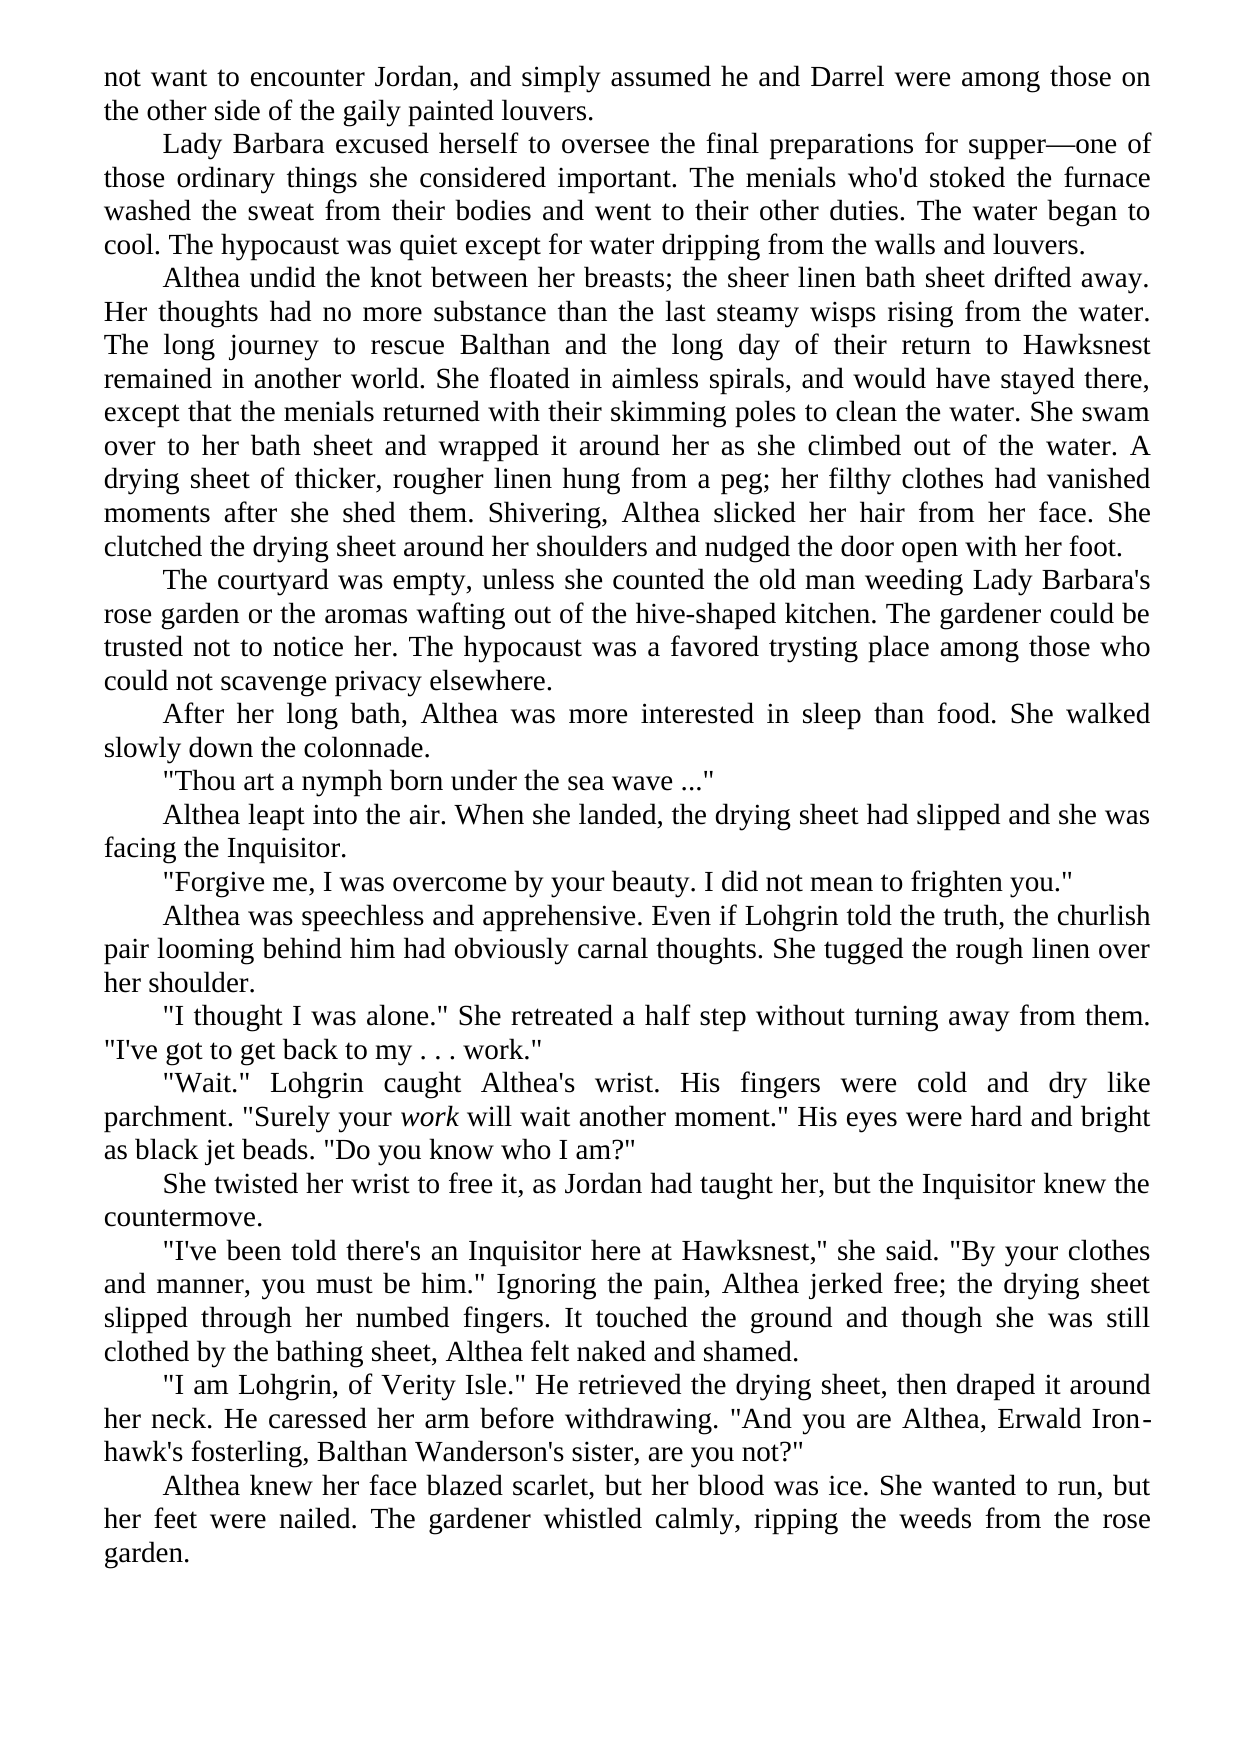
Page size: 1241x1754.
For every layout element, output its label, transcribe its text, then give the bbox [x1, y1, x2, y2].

text The courtyard was empty, unless she counted the old man weeding Lady Barbara's rose garden or the aromas wafting out of the hive-shaped kitchen. The gardener could be trusted not to notice her. The hypocaust was a favored trysting place among those who could not scavenge privacy elsewhere. [103, 562, 1152, 696]
text Althea knew her face blazed scarlet, but her blood was ice. She wanted to run, but her feet were nailed. The gardener whistled calmly, ripping the weeds from the rose garden. [103, 1468, 1152, 1568]
text "Forgive me, I was overcome by your beauty. I did not mean to frighten you." [103, 864, 1152, 898]
text Althea undid the knot between her breasts; the sheer linen bath sheet drifted away. Her thoughts had no more substance than the last steamy wisps rising from the water. The long journey to rescue Balthan and the long day of their return to Hawksnest remained in another world. She floated in aimless spirals, and would have stayed there, except that the menials returned with their skimming poles to clean the water. She swam over to her bath sheet and wrapped it around her as she climbed out of the water. A drying sheet of thicker, rougher linen hung from a peg; her filthy clothes had vanished moments after she shed them. Shivering, Althea slicked her hair from her face. She clutched the drying sheet around her shoulders and nudged the door open with her foot. [103, 260, 1152, 562]
text "Thou art a nymph born under the sea wave ..." [103, 763, 1152, 797]
text Althea was speechless and apprehensive. Even if Lohgrin told the truth, the churlish pair looming behind him had obviously carnal thoughts. She tugged the rough linen over her shoulder. [103, 898, 1152, 998]
text "I am Lohgrin, of Verity Isle." He retrieved the drying sheet, then draped it around her neck. He caressed her arm before withdrawing. "And you are Althea, Erwald Ironhawk's fosterling, Balthan Wanderson's sister, are you not?" [103, 1367, 1152, 1468]
text "I thought I was alone." She retreated a half step without turning away from them. "I've got to get back to my . . . work." [103, 998, 1152, 1065]
text "I've been told there's an Inquisitor here at Hawksnest,'' she said. "By your clothes and manner, you must be him." Ignoring the pain, Althea jerked free; the drying sheet slipped through her numbed fingers. It touched the ground and though she was still clothed by the bathing sheet, Althea felt naked and shamed. [103, 1233, 1152, 1367]
text Althea leapt into the air. When she landed, the drying sheet had slipped and she was facing the Inquisitor. [103, 797, 1152, 864]
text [103, 59, 1152, 126]
text She twisted her wrist to free it, as Jordan had taught her, but the Inquisitor knew the countermove. [103, 1166, 1152, 1233]
text Lady Barbara excused herself to oversee the final preparations for supper—one of those ordinary things she considered important. The menials who'd stoked the furnace washed the sweat from their bodies and went to their other duties. The water began to cool. The hypocaust was quiet except for water dripping from the walls and louvers. [103, 126, 1152, 260]
text After her long bath, Althea was more interested in sleep than food. She walked slowly down the colonnade. [103, 696, 1152, 763]
text "Wait." Lohgrin caught Althea's wrist. His fingers were cold and dry like parchment. "Surely your work will wait another moment." His eyes were hard and bright as black jet beads. "Do you know who I am?" [103, 1065, 1152, 1166]
